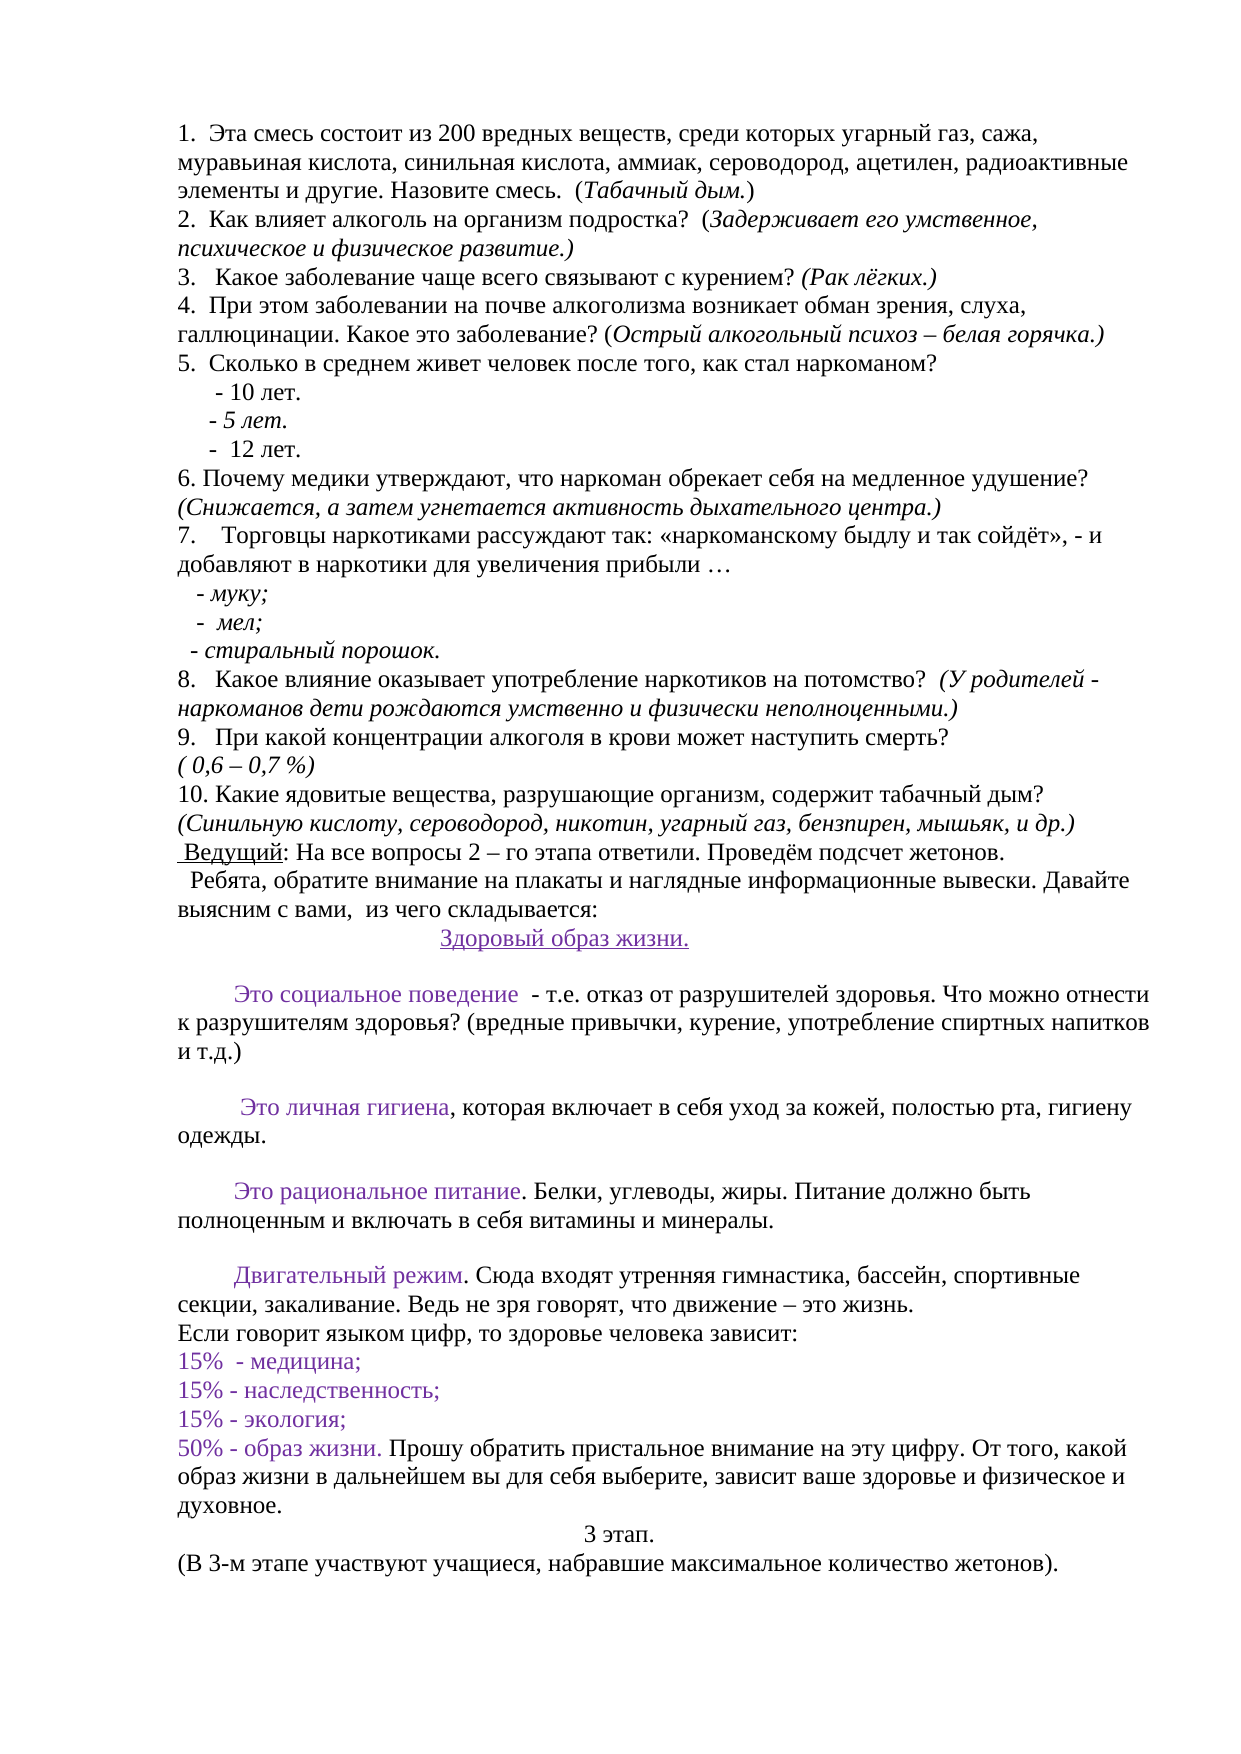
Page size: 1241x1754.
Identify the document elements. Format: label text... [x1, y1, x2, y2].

text Это личная гигиена, которая включает в себя уход за кожей, полостью рта, гигиену одежды. [177, 1065, 1152, 1149]
text 15% - экология; [177, 1404, 1152, 1433]
text 10. Какие ядовитые вещества, разрушающие организм, содержит табачный дым? (Синильную кислоту, сероводород, никотин, угарный газ, бензпирен, мышьяк, и др.) [177, 779, 1152, 837]
text 15% - медицина; [177, 1346, 1152, 1375]
text 6. Почему медики утверждают, что наркоман обрекает себя на медленное удушение? (Снижается, а затем угнетается активность дыхательного центра.) [177, 463, 1152, 521]
text 1. Эта смесь состоит из 200 вредных веществ, среди которых угарный газ, сажа, муравьиная кислота, синильная кислота, аммиак, сероводород, ацетилен, радиоактивные элементы и другие. Назовите смесь. (Табачный дым.) [177, 118, 1152, 204]
text Если говорит языком цифр, то здоровье человека зависит: [177, 1318, 1152, 1346]
text 7. Торговцы наркотиками рассуждают так: «наркоманскому быдлу и так сойдёт», - и добавляют в наркотики для увеличения прибыли … [177, 521, 1152, 578]
text Это рациональное питание. Белки, углеводы, жиры. Питание должно быть полноценным и включать в себя витамины и минералы. [177, 1149, 1152, 1233]
text Это социальное поведение - т.е. отказ от разрушителей здоровья. Что можно отнести к разрушителям здоровья? (вредные привычки, курение, употребление спиртных напитков и т.д.) [177, 952, 1152, 1065]
text 5. Сколько в среднем живет человек после того, как стал наркоманом? [177, 348, 1152, 377]
text 4. При этом заболевании на почве алкоголизма возникает обман зрения, слуха, галлюцинации. Какое это заболевание? (Острый алкогольный психоз – белая горячка.) [177, 291, 1152, 348]
text 3 этап. [177, 1519, 1152, 1548]
text (В 3-м этапе участвуют учащиеся, набравшие максимальное количество жетонов). [177, 1548, 1152, 1576]
text - 12 лет. [177, 434, 1152, 463]
text 50% - образ жизни. Прошу обратить пристальное внимание на эту цифру. От того, какой образ жизни в дальнейшем вы для себя выберите, зависит ваше здоровье и физическое и духовное. [177, 1433, 1152, 1519]
text - муку; [177, 578, 1152, 607]
text - 5 лет. [177, 406, 1152, 434]
text 15% - наследственность; [177, 1375, 1152, 1404]
text - мел; [177, 607, 1152, 636]
text 8. Какое влияние оказывает употребление наркотиков на потомство? (У родителей - наркоманов дети рождаются умственно и физически неполноценными.) [177, 664, 1152, 722]
text Ведущий: На все вопросы 2 – го этапа ответили. Проведём подсчет жетонов. [177, 837, 1152, 866]
text Здоровый образ жизни. [177, 923, 1152, 952]
text 3. Какое заболевание чаще всего связывают с курением? (Рак лёгких.) [177, 262, 1152, 291]
text 2. Как влияет алкоголь на организм подростка? (Задерживает его умственное, психическое и физическое развитие.) [177, 204, 1152, 262]
text - стиральный порошок. [177, 636, 1152, 664]
text Ребята, обратите внимание на плакаты и наглядные информационные вывески. Давайте выясним с вами, из чего складывается: [177, 866, 1152, 923]
text 9. При какой концентрации алкоголя в крови может наступить смерть? ( 0,6 – 0,7 %) [177, 722, 1152, 779]
text Двигательный режим. Сюда входят утренняя гимнастика, бассейн, спортивные секции, закаливание. Ведь не зря говорят, что движение – это жизнь. [177, 1233, 1152, 1318]
text - 10 лет. [177, 377, 1152, 406]
